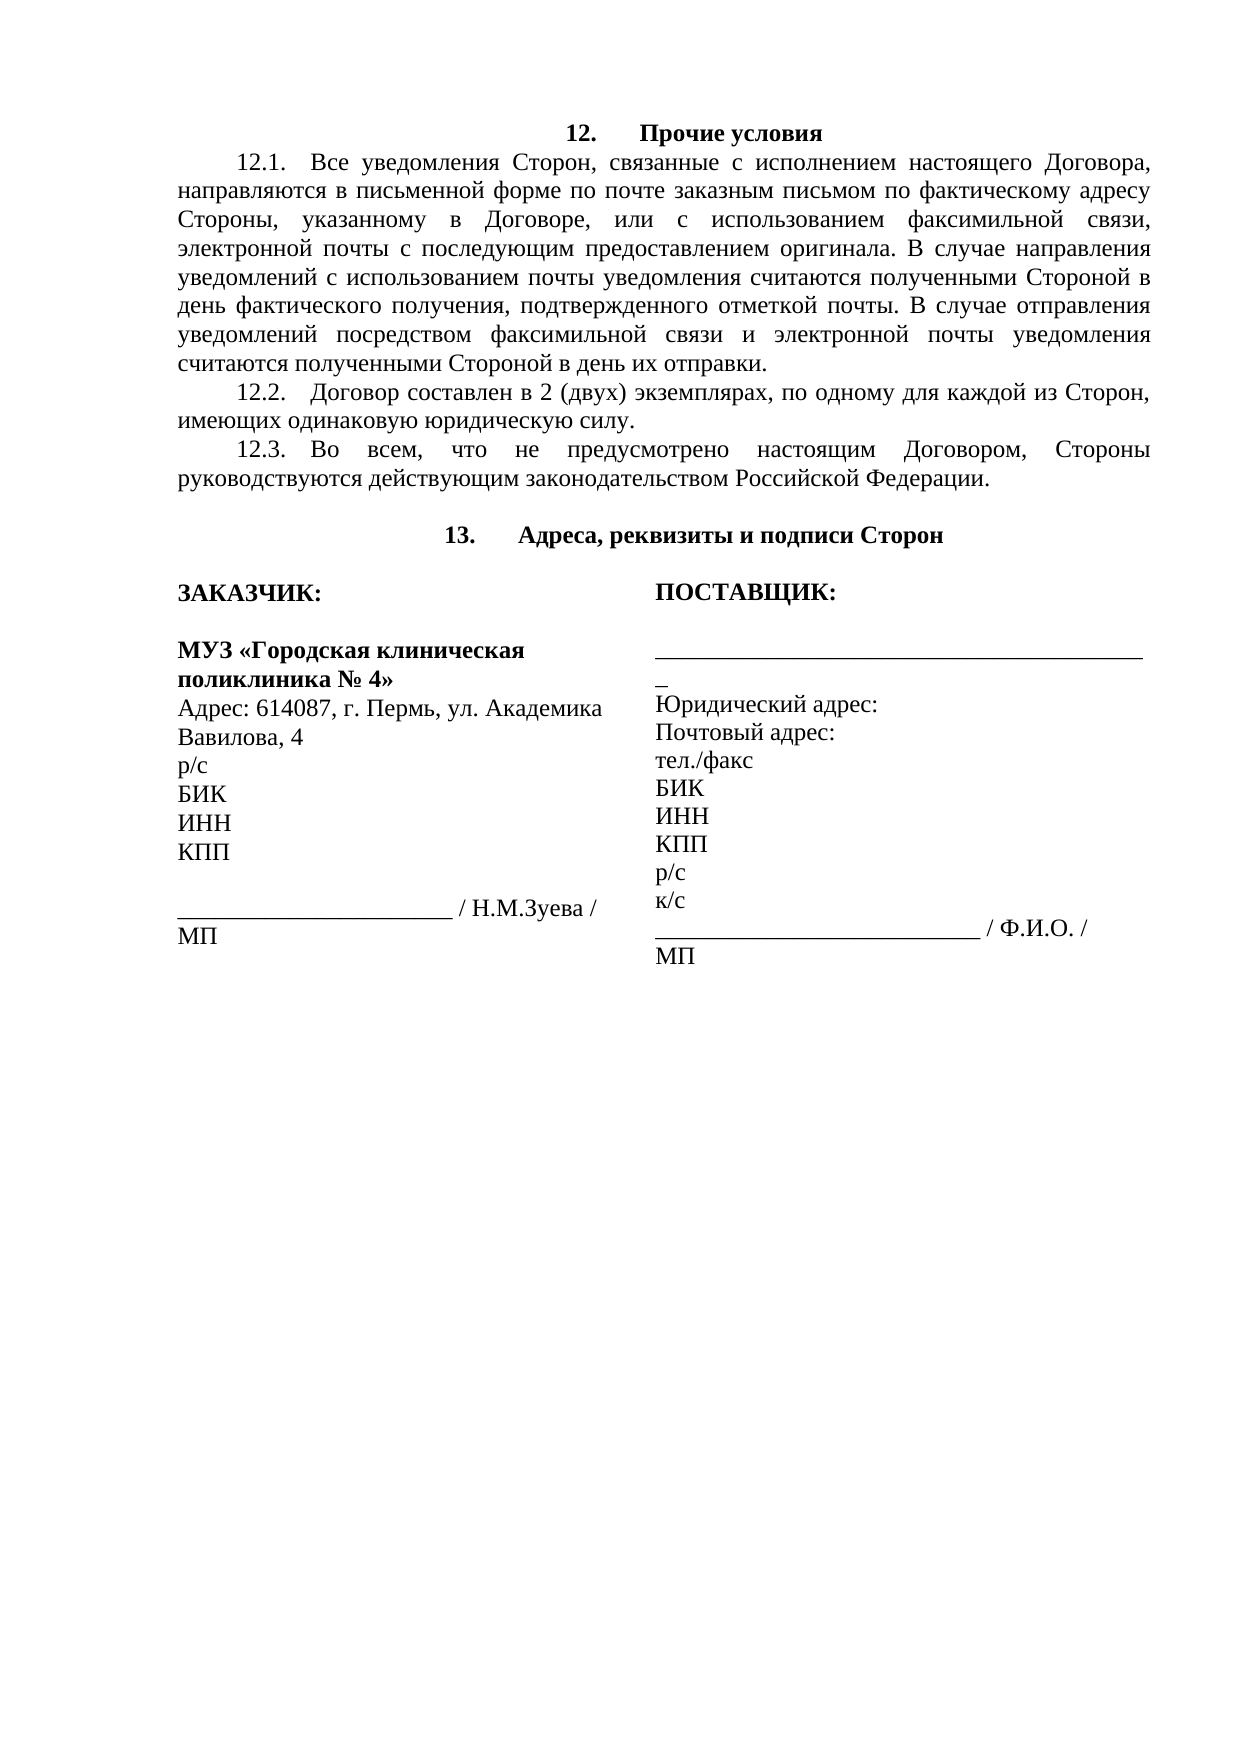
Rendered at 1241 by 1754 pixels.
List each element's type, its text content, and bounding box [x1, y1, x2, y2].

list Договор составлен в 2 (двух) экземплярах, по одному для каждой из Сторон, имеющих одинаковую юридическую силу. [177, 377, 1152, 434]
list Адреса, реквизиты и подписи Сторон [177, 521, 1152, 549]
list Во всем, что не предусмотрено настоящим Договором, Стороны руководствуются действующим законодательством Российской Федерации. [177, 434, 1152, 492]
table_header ПОСТАВЩИК: ________________________________________ Юридический адрес: Почтовый адрес: тел./факс БИК ИНН КПП р/с к/с __________________________ / Ф.И.О. / МП [644, 578, 1140, 970]
table_header ЗАКАЗЧИК: МУЗ «Городская клиническая поликлиника № 4» Адрес: . Пермь, ул. Академика Вавилова, 4 р/с БИК ИНН КПП ______________________ / Н.М.Зуева / МП [166, 578, 644, 970]
list Прочие условия [177, 118, 1152, 147]
list Все уведомления Сторон, связанные с исполнением настоящего Договора, направляются в письменной форме по почте заказным письмом по фактическому адресу Стороны, указанному в Договоре, или с использованием факсимильной связи, электронной почты с последующим предоставлением оригинала. В случае направления уведомлений с использованием почты уведомления считаются полученными Стороной в день фактического получения, подтвержденного отметкой почты. В случае отправления уведомлений посредством факсимильной связи и электронной почты уведомления считаются полученными Стороной в день их отправки. [177, 147, 1152, 377]
